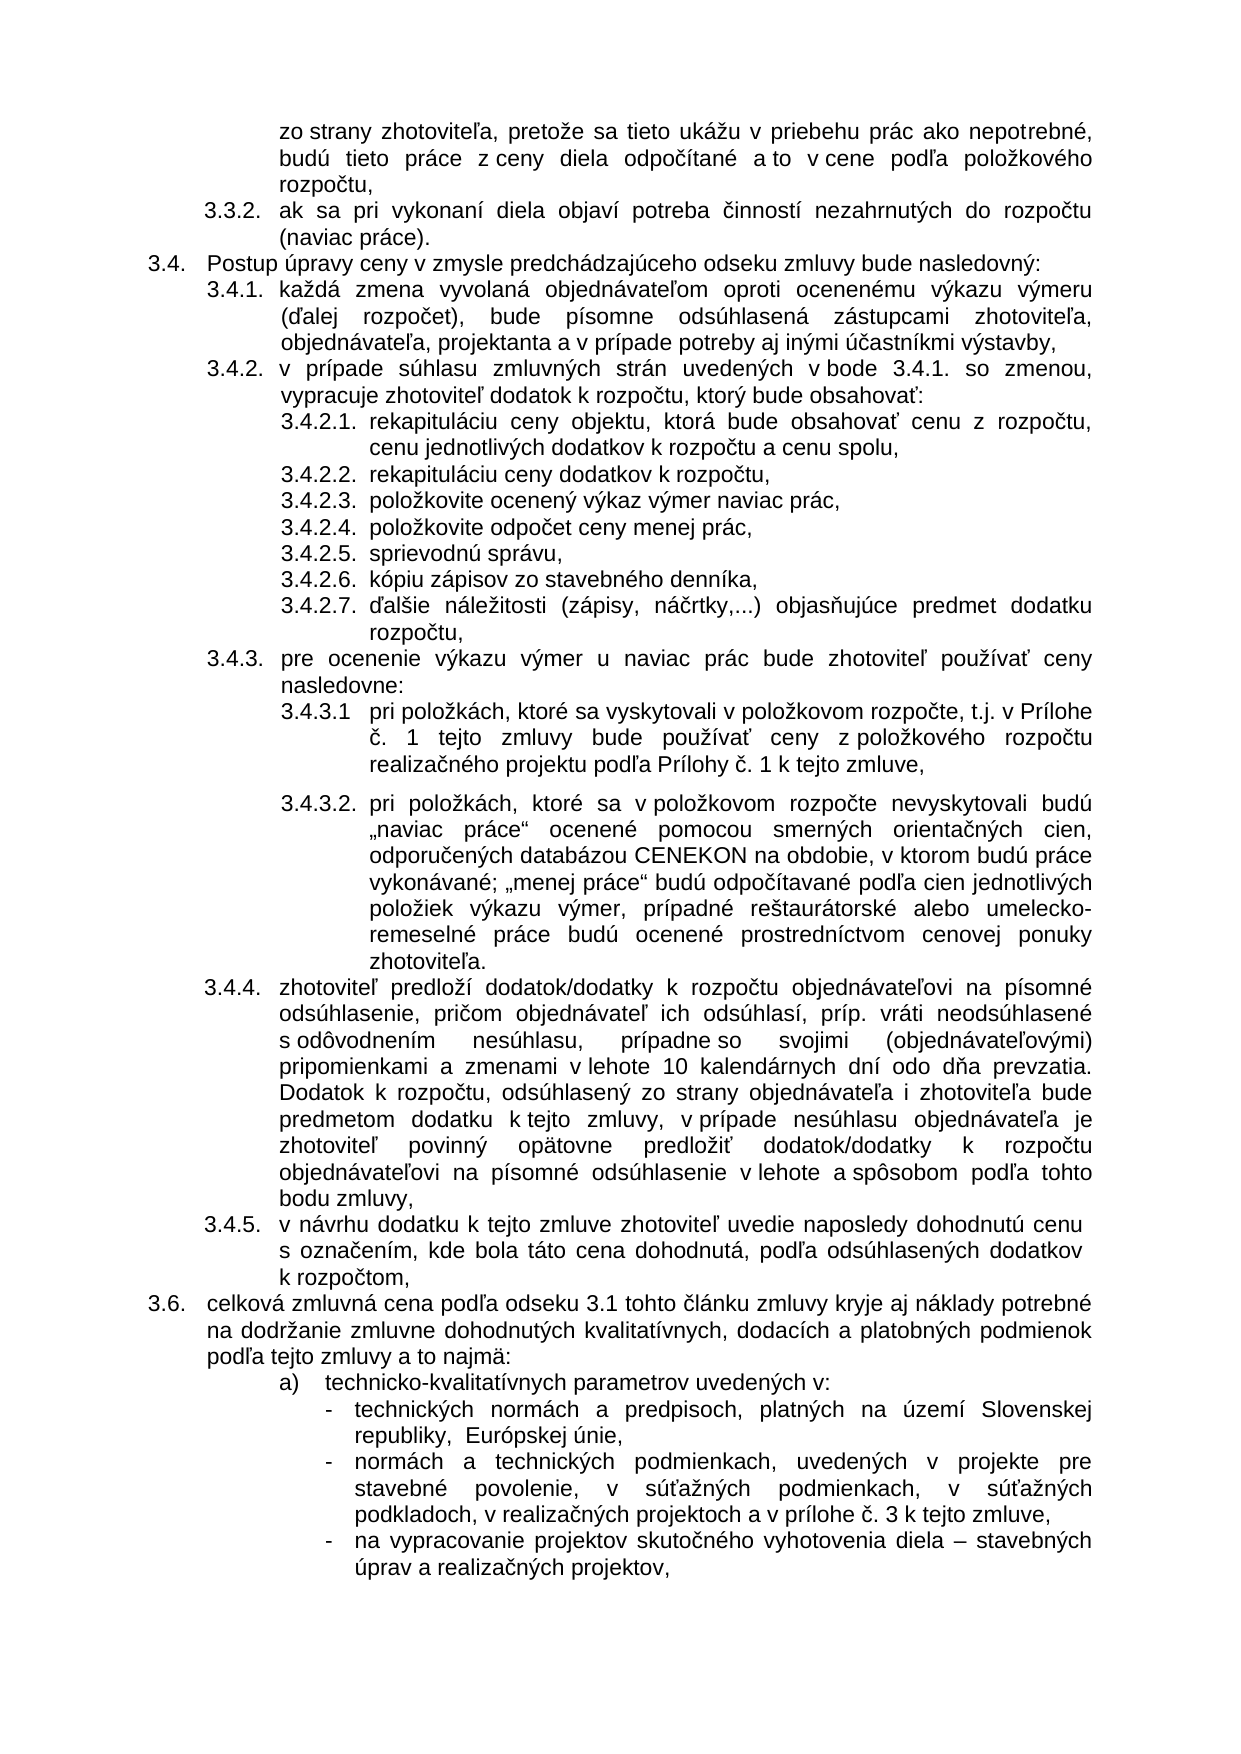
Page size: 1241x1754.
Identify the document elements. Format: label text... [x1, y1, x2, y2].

text 3.4.3.2. pri položkách, ktoré sa v položkovom rozpočte nevyskytovali budú „naviac práce“ ocenené pomocou smerných orientačných cien, odporučených databázou CENEKON na obdobie, v ktorom budú práce vykonávané; „menej práce“ budú odpočítavané podľa cien jednotlivých položiek výkazu výmer, prípadné reštaurátorské alebo umelecko-remeselné práce budú ocenené prostredníctvom cenovej ponuky zhotoviteľa. [281, 789, 1093, 974]
text a) technicko-kvalitatívnych parametrov uvedených v: [221, 1369, 1093, 1396]
list každá zmena vyvolaná objednávateľom oproti ocenenému výkazu výmeru (ďalej rozpočet), bude písomne odsúhlasená zástupcami zhotoviteľa, objednávateľa, projektanta a v prípade potreby aj inými účastníkmi výstavby, [207, 276, 1093, 355]
text - technických normách a predpisoch, platných na území Slovenskej republiky, Európskej únie, [325, 1396, 1093, 1448]
list zhotoviteľ predloží dodatok/dodatky k rozpočtu objednávateľovi na písomné odsúhlasenie, pričom objednávateľ ich odsúhlasí, príp. vráti neodsúhlasené s odôvodnením nesúhlasu, prípadne so svojimi (objednávateľovými) pripomienkami a zmenami v lehote 10 kalendárnych dní odo dňa prevzatia. Dodatok k rozpočtu, odsúhlasený zo strany objednávateľa i zhotoviteľa bude predmetom dodatku k tejto zmluvy, v prípade nesúhlasu objednávateľa je zhotoviteľ povinný opätovne predložiť dodatok/dodatky k rozpočtu objednávateľovi na písomné odsúhlasenie v lehote a spôsobom podľa tohto bodu zmluvy, [204, 974, 1093, 1211]
list Postup úpravy ceny v zmysle predchádzajúceho odseku zmluvy bude nasledovný: [148, 250, 1093, 276]
list ak sa pri vykonaní diela objaví potreba činností nezahrnutých do rozpočtu (naviac práce). [204, 197, 1093, 250]
list položkovite ocenený výkaz výmer naviac prác, [281, 487, 1093, 513]
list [204, 118, 1093, 197]
text - na vypracovanie projektov skutočného vyhotovenia diela – stavebných úprav a realizačných projektov, [325, 1527, 1093, 1580]
list sprievodnú správu, [281, 540, 1093, 566]
list celková zmluvná cena podľa odseku 3.1 tohto článku zmluvy kryje aj náklady potrebné na dodržanie zmluvne dohodnutých kvalitatívnych, dodacích a platobných podmienok podľa tejto zmluvy a to najmä: [148, 1290, 1093, 1369]
list rekapituláciu ceny dodatkov k rozpočtu, [281, 461, 1093, 487]
list pri položkách, ktoré sa vyskytovali v položkovom rozpočte, t.j. v Prílohe č. 1 tejto zmluvy bude používať ceny z položkového rozpočtu realizačného projektu podľa Prílohy č. 1 k tejto zmluve, [281, 698, 1093, 777]
list položkovite odpočet ceny menej prác, [281, 513, 1093, 540]
list kópiu zápisov zo stavebného denníka, [281, 566, 1093, 592]
list ďalšie náležitosti (zápisy, náčrtky,...) objasňujúce predmet dodatku rozpočtu, [281, 592, 1093, 645]
text - normách a technických podmienkach, uvedených v projekte pre stavebné povolenie, v súťažných podmienkach, v súťažných podkladoch, v realizačných projektoch a v prílohe č. 3 k tejto zmluve, [325, 1448, 1093, 1527]
list rekapituláciu ceny objektu, ktorá bude obsahovať cenu z rozpočtu, cenu jednotlivých dodatkov k rozpočtu a cenu spolu, [281, 408, 1093, 461]
list v návrhu dodatku k tejto zmluve zhotoviteľ uvedie naposledy dohodnutú cenu s označením, kde bola táto cena dohodnutá, podľa odsúhlasených dodatkov k rozpočtom, [204, 1211, 1093, 1290]
list v prípade súhlasu zmluvných strán uvedených v bode 3.4.1. so zmenou, vypracuje zhotoviteľ dodatok k rozpočtu, ktorý bude obsahovať: [207, 355, 1093, 408]
text 3.4.3. pre ocenenie výkazu výmer u naviac prác bude zhotoviteľ používať ceny nasledovne: [207, 645, 1093, 698]
